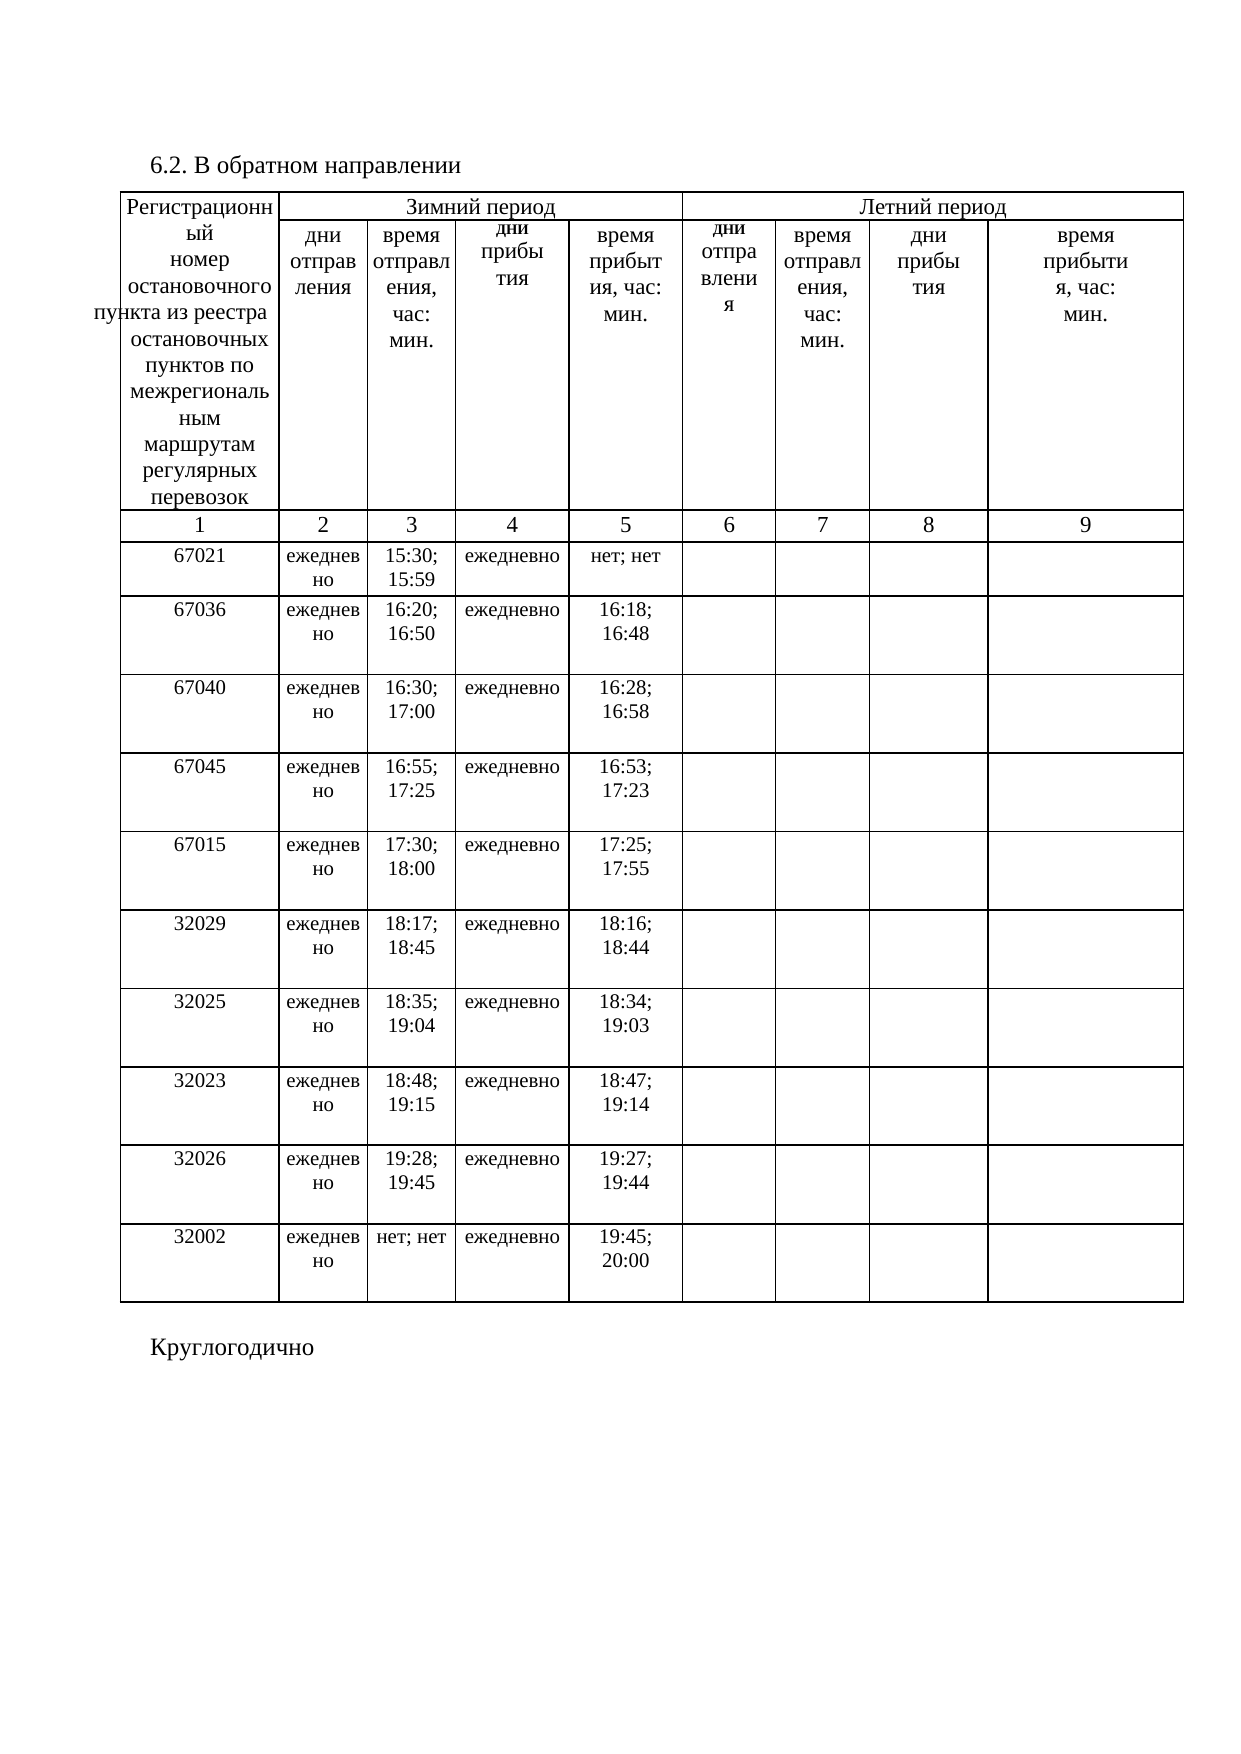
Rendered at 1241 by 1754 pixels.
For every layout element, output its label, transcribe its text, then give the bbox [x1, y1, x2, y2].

table_header Регистрационный номер остановочного пункта из реестра остановочных пунктов по межрегиональным маршрутам регулярных перевозок [121, 193, 278, 509]
table_cell 32029 [121, 911, 278, 987]
table_cell ежедневно [456, 832, 568, 909]
table_cell 7 [776, 511, 869, 541]
table_cell 16:55; 17:25 [368, 754, 455, 831]
table_cell ежедневно [456, 675, 568, 752]
table_cell [870, 911, 987, 987]
table_cell ежедневно [456, 597, 568, 674]
table_cell [989, 597, 1183, 674]
table_header Зимний период [280, 193, 682, 219]
table_cell [870, 543, 987, 595]
table_cell 6 [683, 511, 775, 541]
table_cell [989, 911, 1183, 987]
table_cell [776, 597, 869, 674]
table_cell нет; нет [368, 1225, 455, 1301]
table_cell [989, 1225, 1183, 1301]
table_cell 67015 [121, 832, 278, 909]
table_cell [870, 989, 987, 1066]
table_cell [989, 832, 1183, 909]
table_cell [683, 989, 775, 1066]
table_cell [870, 675, 987, 752]
table_cell время отправл ения, час: мин. [776, 221, 869, 509]
table_cell 67040 [121, 675, 278, 752]
table_cell ежедневно [280, 1146, 367, 1223]
table_cell ежедневно [456, 1146, 568, 1223]
table_cell ежедневно [280, 911, 367, 987]
table_cell 19:28; 19:45 [368, 1146, 455, 1223]
table_cell [870, 597, 987, 674]
table_cell [989, 675, 1183, 752]
table_cell 17:30; 18:00 [368, 832, 455, 909]
table_cell [776, 1146, 869, 1223]
table_cell [683, 754, 775, 831]
table_cell 15:30; 15:59 [368, 543, 455, 595]
table_cell ежедневно [456, 543, 568, 595]
table_cell [989, 989, 1183, 1066]
table_cell 16:53; 17:23 [570, 754, 682, 831]
table_cell 3 [368, 511, 455, 541]
table_cell [870, 1146, 987, 1223]
table_cell [683, 832, 775, 909]
table_cell 17:25; 17:55 [570, 832, 682, 909]
table_header Летний период [683, 193, 1183, 219]
table_cell ежедневно [280, 989, 367, 1066]
table_cell [989, 754, 1183, 831]
table_cell 1 [121, 511, 278, 541]
table_cell 5 [570, 511, 682, 541]
table_cell ежедневно [456, 989, 568, 1066]
table_cell [989, 543, 1183, 595]
table_cell [683, 675, 775, 752]
table_cell [683, 597, 775, 674]
table_cell 67036 [121, 597, 278, 674]
table_cell ежедневно [280, 1068, 367, 1144]
table_cell [776, 911, 869, 987]
table_cell [776, 754, 869, 831]
table_cell 18:16; 18:44 [570, 911, 682, 987]
table_cell ежедневно [456, 911, 568, 987]
table_cell [776, 543, 869, 595]
table_cell [989, 1146, 1183, 1223]
table_cell время прибыти я, час: мин. [989, 221, 1183, 509]
table_cell дни отправ ления [280, 221, 367, 509]
table_cell ДНИ прибы тия [456, 221, 568, 509]
table_cell 32002 [121, 1225, 278, 1301]
table_cell время отправл ения, час: мин. [368, 221, 455, 509]
table_cell 9 [989, 511, 1183, 541]
table_cell 18:47; 19:14 [570, 1068, 682, 1144]
table_cell 18:17; 18:45 [368, 911, 455, 987]
table_cell ежедневно [280, 832, 367, 909]
table_cell [683, 911, 775, 987]
table_cell [776, 675, 869, 752]
table_cell [870, 754, 987, 831]
table_cell 32023 [121, 1068, 278, 1144]
table_cell время прибыт ия, час: мин. [570, 221, 682, 509]
table_cell дни прибы тия [870, 221, 987, 509]
table_cell [870, 1068, 987, 1144]
table_cell ежедневно [280, 754, 367, 831]
table_cell 16:30; 17:00 [368, 675, 455, 752]
table_cell ежедневно [280, 543, 367, 595]
text Круглогодично [150, 1332, 1090, 1360]
table_cell 8 [870, 511, 987, 541]
table_cell 18:34; 19:03 [570, 989, 682, 1066]
table_cell 18:35; 19:04 [368, 989, 455, 1066]
table_cell 32025 [121, 989, 278, 1066]
table_cell [683, 1225, 775, 1301]
table_cell 32026 [121, 1146, 278, 1223]
table_cell [776, 832, 869, 909]
table_cell [870, 832, 987, 909]
table_cell нет; нет [570, 543, 682, 595]
table_cell ежедневно [456, 1068, 568, 1144]
table_cell 67045 [121, 754, 278, 831]
text 6.2. В обратном направлении [150, 150, 1090, 179]
table_cell ежедневно [280, 597, 367, 674]
table_cell ДНИ отпра влени я [683, 221, 775, 509]
table_cell 67021 [121, 543, 278, 595]
table_cell 2 [280, 511, 367, 541]
table_cell [870, 1225, 987, 1301]
table_cell 16:20; 16:50 [368, 597, 455, 674]
table_cell [989, 1068, 1183, 1144]
table_cell [683, 543, 775, 595]
table_cell 16:28; 16:58 [570, 675, 682, 752]
table_cell ежедневно [456, 1225, 568, 1301]
table_cell [776, 989, 869, 1066]
table_cell ежедневно [456, 754, 568, 831]
table_cell 4 [456, 511, 568, 541]
table_cell ежедневно [280, 675, 367, 752]
table_cell 19:27; 19:44 [570, 1146, 682, 1223]
table_cell 16:18; 16:48 [570, 597, 682, 674]
table_cell ежедневно [280, 1225, 367, 1301]
table_cell [776, 1068, 869, 1144]
table_cell [683, 1146, 775, 1223]
table_cell [776, 1225, 869, 1301]
table_cell [683, 1068, 775, 1144]
table_cell 19:45; 20:00 [570, 1225, 682, 1301]
table_cell 18:48; 19:15 [368, 1068, 455, 1144]
